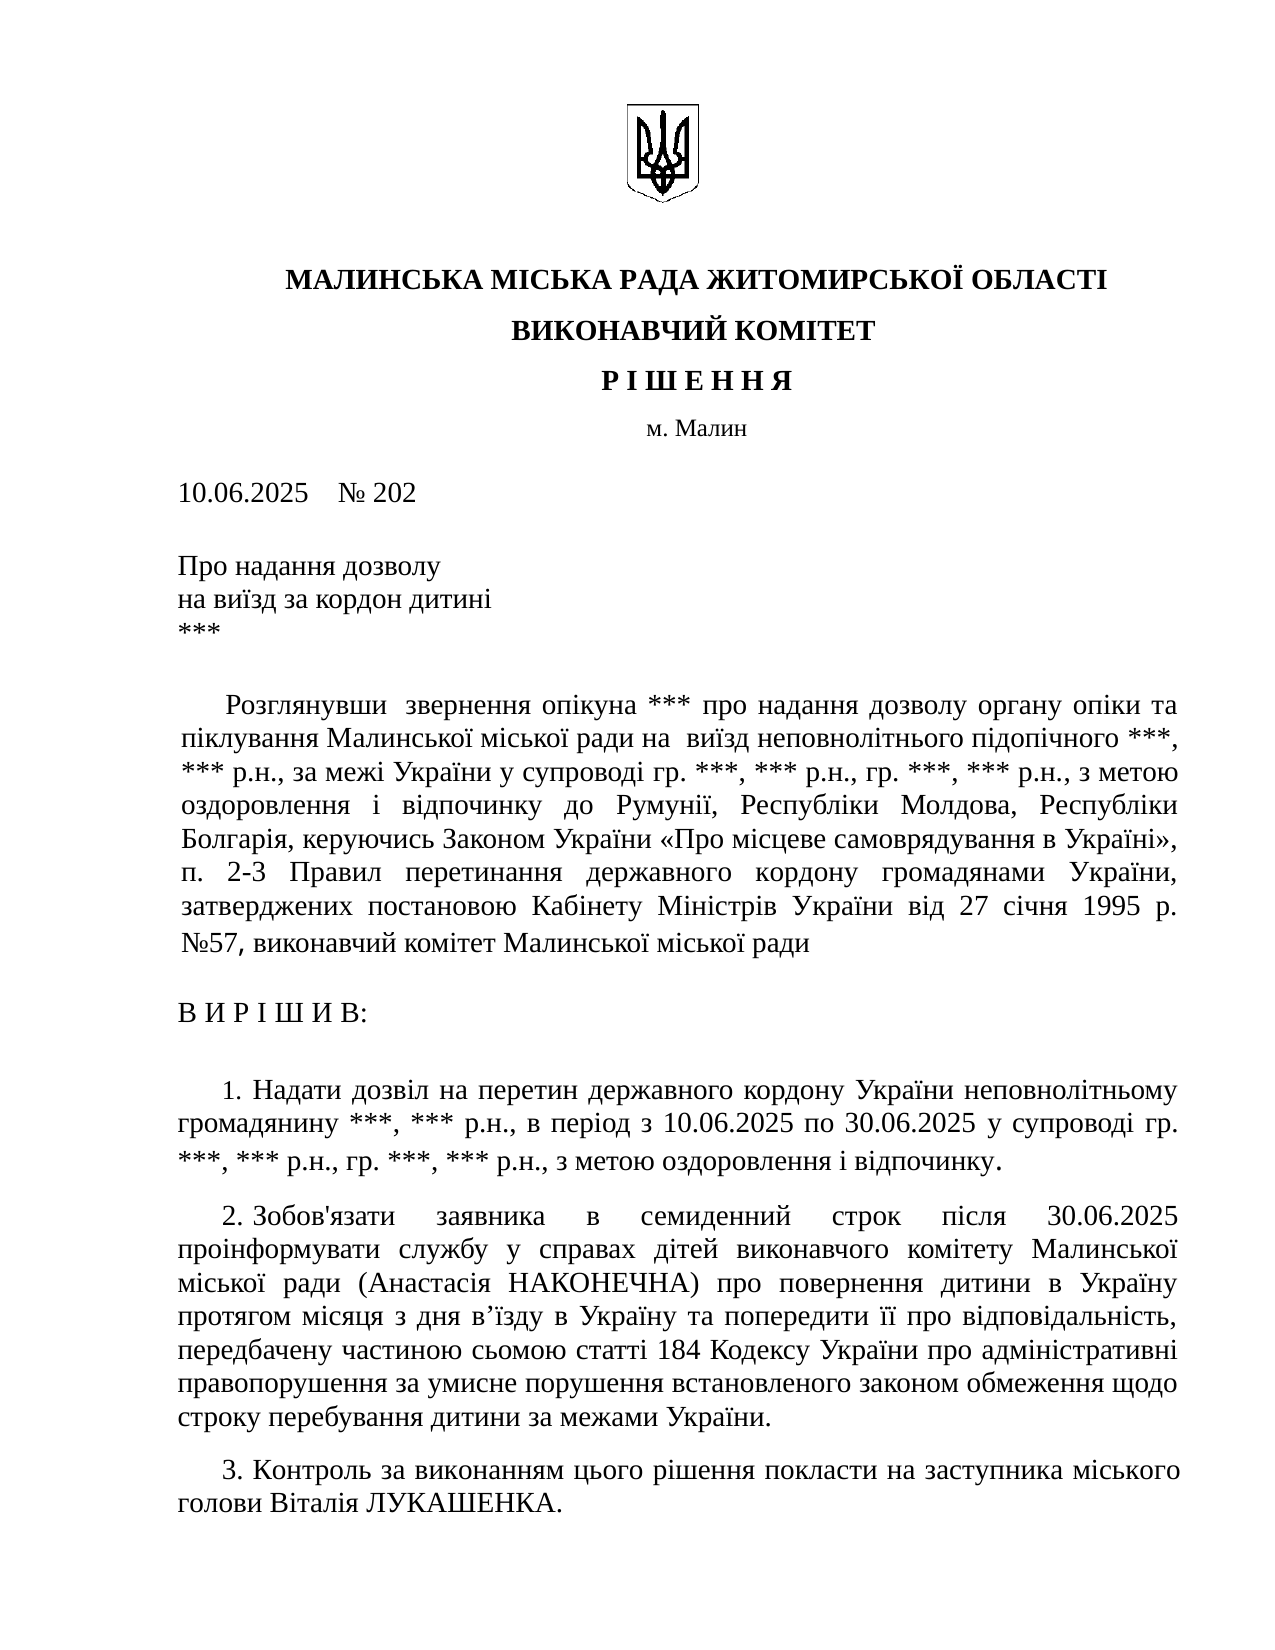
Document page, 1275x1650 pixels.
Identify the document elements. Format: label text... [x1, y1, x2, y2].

text на виїзд за кордон дитині [177, 581, 1216, 615]
text м. Малин [177, 413, 1216, 442]
list Контроль за виконанням цього рішення покласти на заступника міського голови Віталія ЛУКАШЕНКА. [177, 1452, 1181, 1519]
list Надати дозвіл на перетин державного кордону України неповнолітньому громадянину ***, *** р.н., в період з 10.06.2025 по 30.06.2025 у супроводі гр. ***, *** р.н., гр. ***, *** р.н., з метою оздоровлення і відпочинку. [177, 1072, 1179, 1179]
text Про надання дозволу [177, 548, 1216, 581]
text *** [177, 615, 1216, 648]
text ВИКОНАВЧИЙ КОМІТЕТ [177, 313, 1216, 346]
text В И Р І Ш И В: [177, 995, 1216, 1028]
list Зобов'язати заявника в семиденний строк після 30.06.2025 проінформувати службу у справах дітей виконавчого комітету Малинської міської ради (Анастасія НАКОНЕЧНА) про повернення дитини в Україну протягом місяця з дня в’їзду в Україну та попередити її про відповідальність, передбачену частиною сьомою статті 184 Кодексу України про адміністративні правопорушення за умисне порушення встановленого законом обмеження щодо строку перебування дитини за межами України. [177, 1198, 1179, 1433]
text Розглянувши звернення опікуна *** про надання дозволу органу опіки та піклування Малинської міської ради на виїзд неповнолітнього підопічного ***, *** р.н., за межі України у супроводі гр. ***, *** р.н., гр. ***, *** р.н., з метою оздоровлення і відпочинку до Румунії, Республіки Молдова, Республіки Болгарія, керуючись Законом України «Про місцеве самоврядування в Україні», п. 2-3 Правил перетинання державного кордону громадянами України, затверджених постановою Кабінету Міністрів України від 27 січня 1995 р. №57, виконавчий комітет Малинської міської ради [181, 687, 1178, 961]
text 10.06.2025 № 202 [177, 476, 1216, 509]
picture [626, 103, 700, 204]
text Р І Ш Е Н Н Я [177, 363, 1216, 397]
text МАЛИНСЬКА МІСЬКА РАДА ЖИТОМИРСЬКОЇ ОБЛАСТІ [177, 262, 1216, 296]
